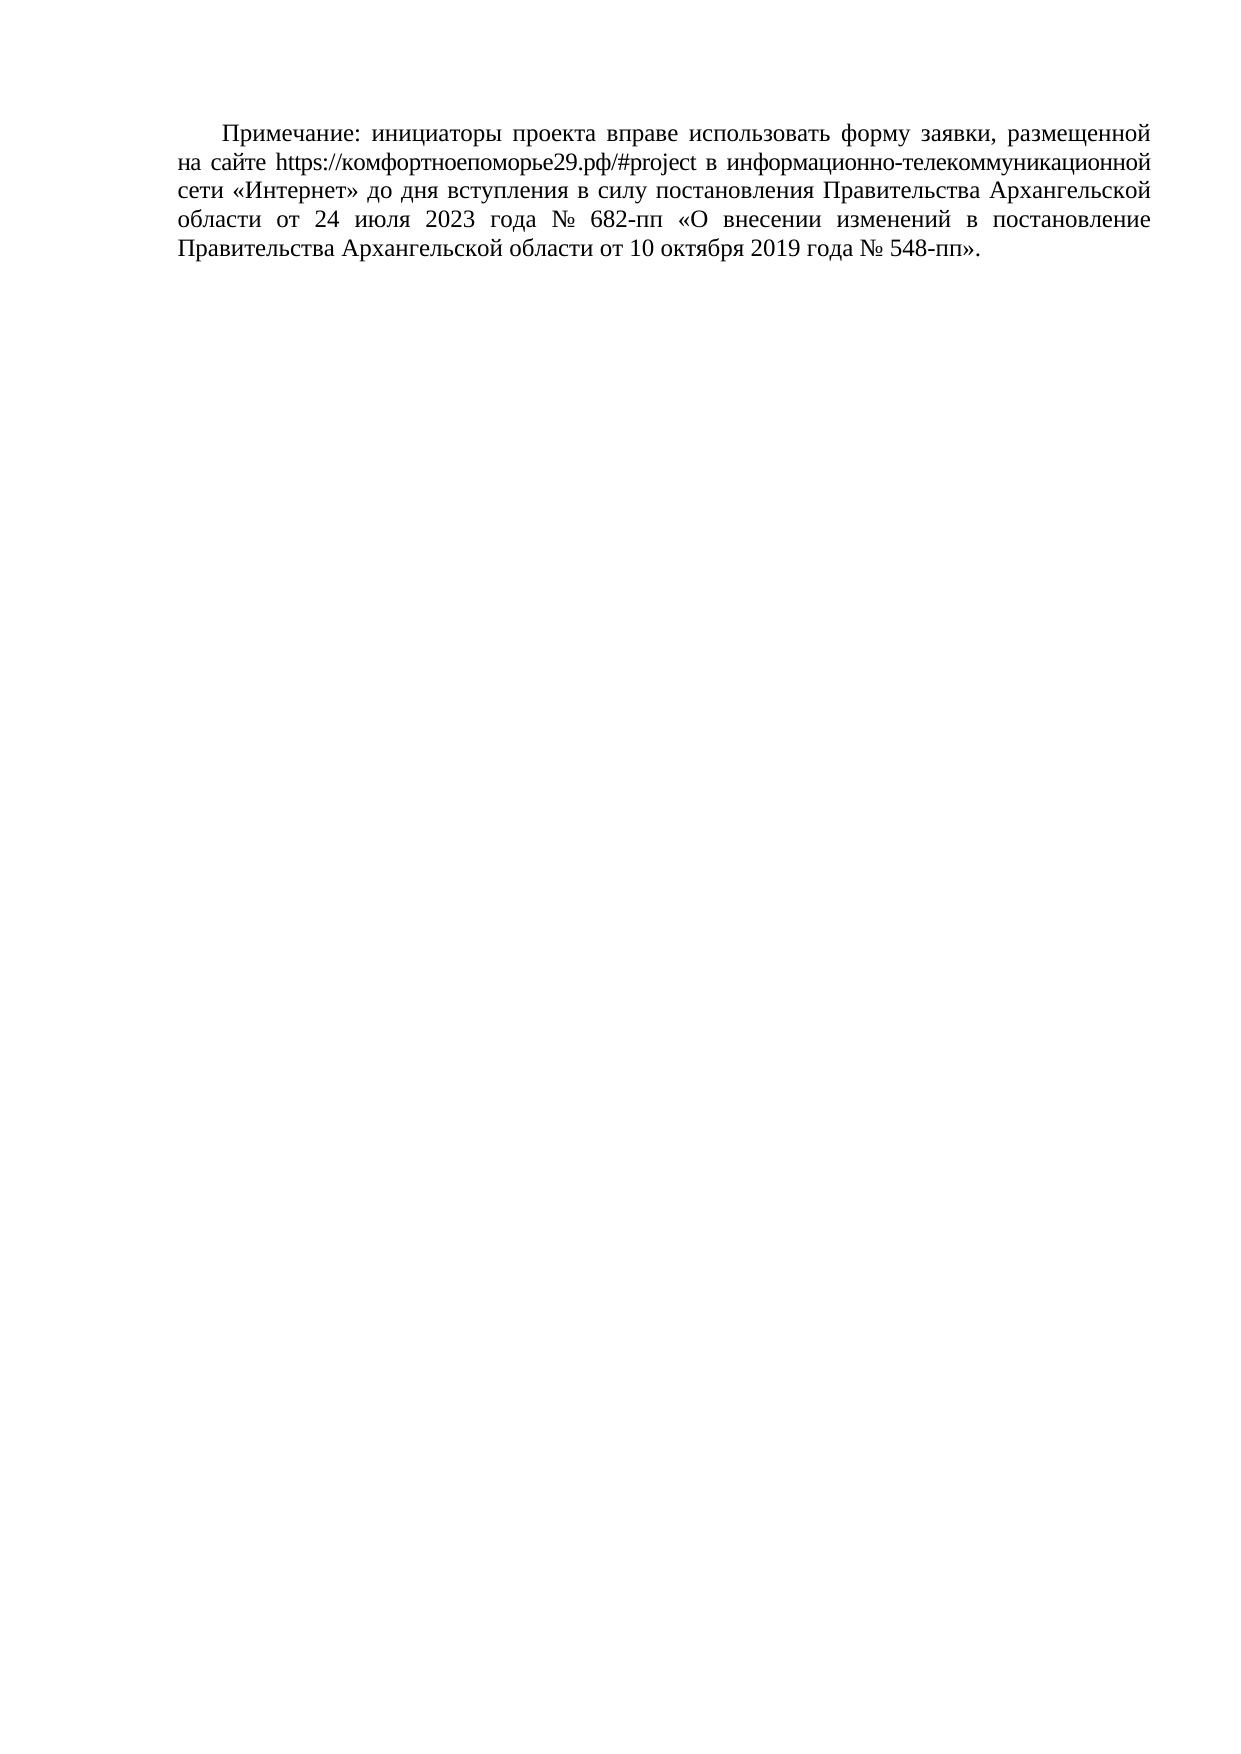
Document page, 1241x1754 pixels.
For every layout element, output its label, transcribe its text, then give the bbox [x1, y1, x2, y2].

text Примечание: инициаторы проекта вправе использовать форму заявки, размещенной на сайте https://комфортноепоморье29.рф/#project в информационно-телекоммуникационной сети «Интернет» до дня вступления в силу постановления Правительства Архангельской области от 24 июля 2023 года № 682-пп «О внесении изменений в постановление Правительства Архангельской области от 10 октября 2019 года № 548-пп». [177, 118, 1152, 262]
